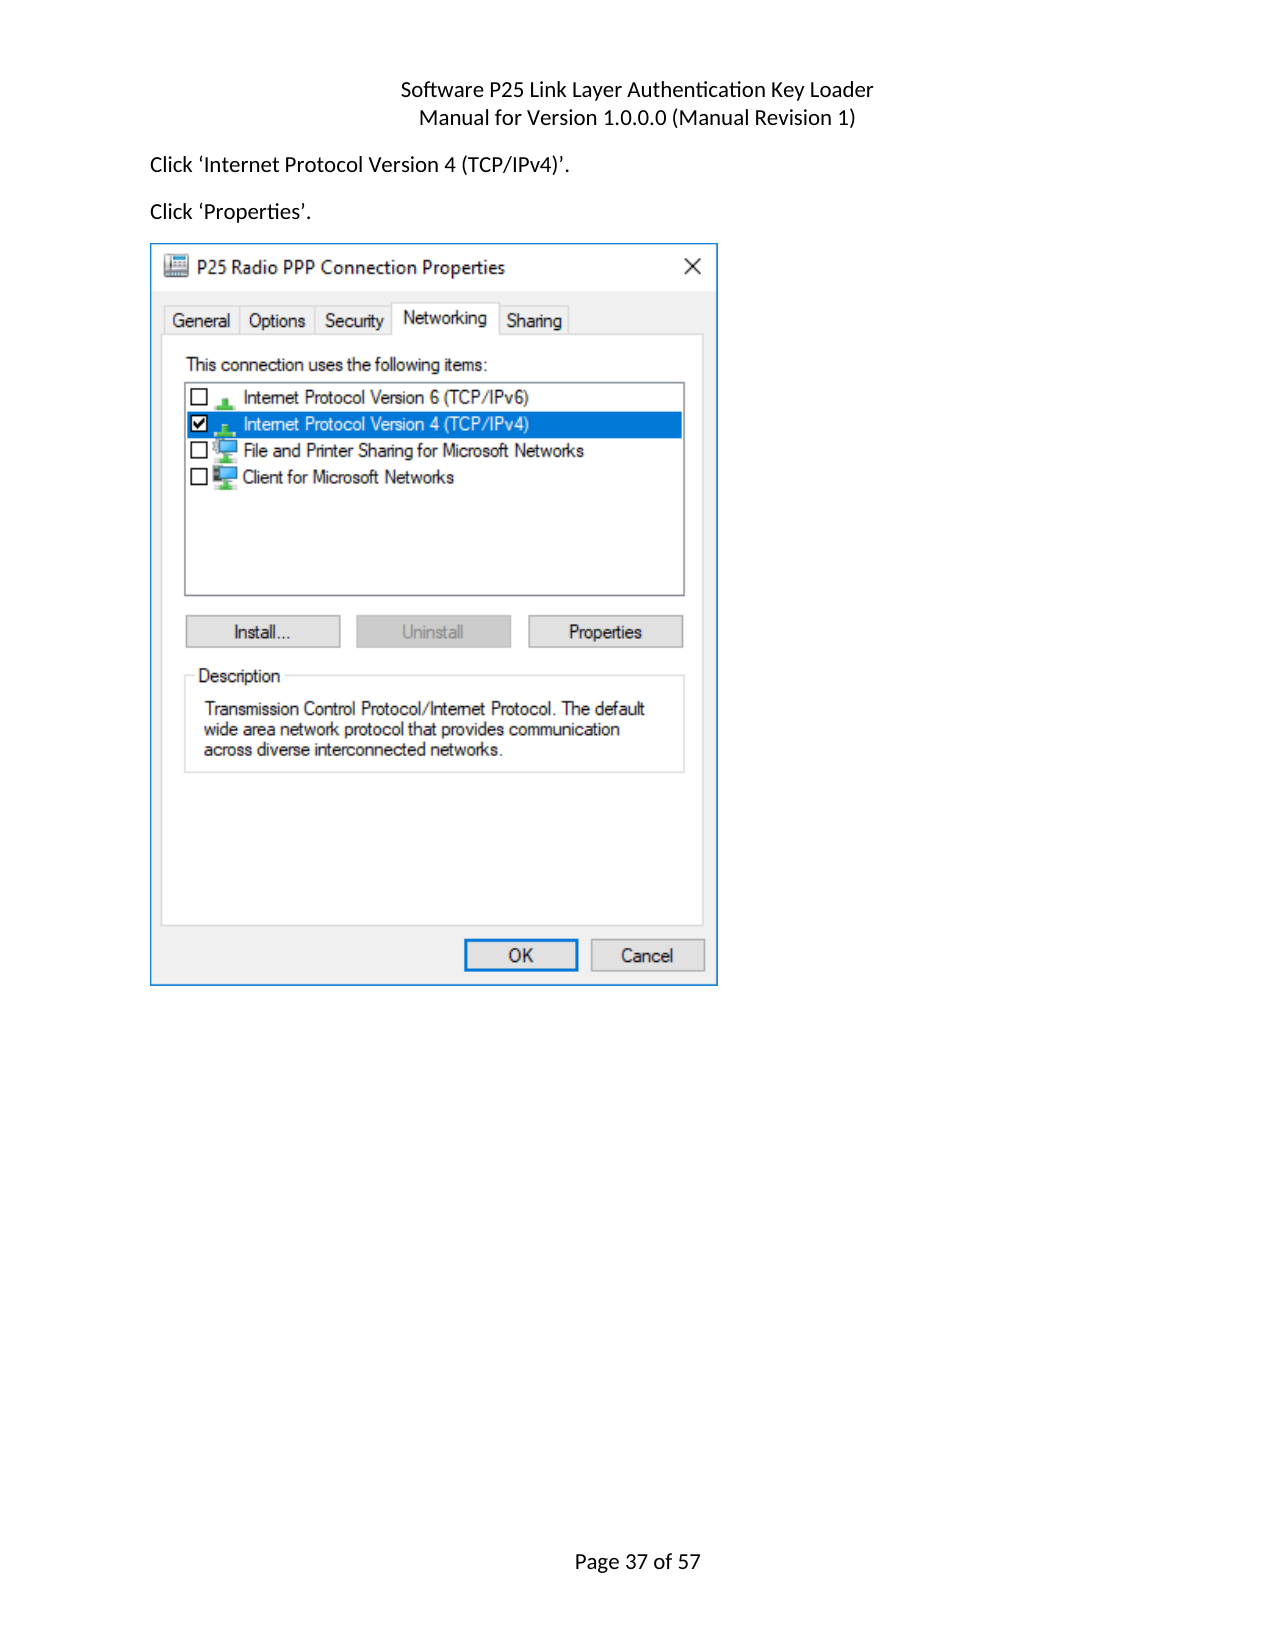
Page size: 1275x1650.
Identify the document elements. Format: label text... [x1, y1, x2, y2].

text Click ‘Properties’. [150, 197, 1125, 225]
text Click ‘Internet Protocol Version 4 (TCP/IPv4)’. [150, 150, 1125, 178]
picture [150, 243, 718, 986]
